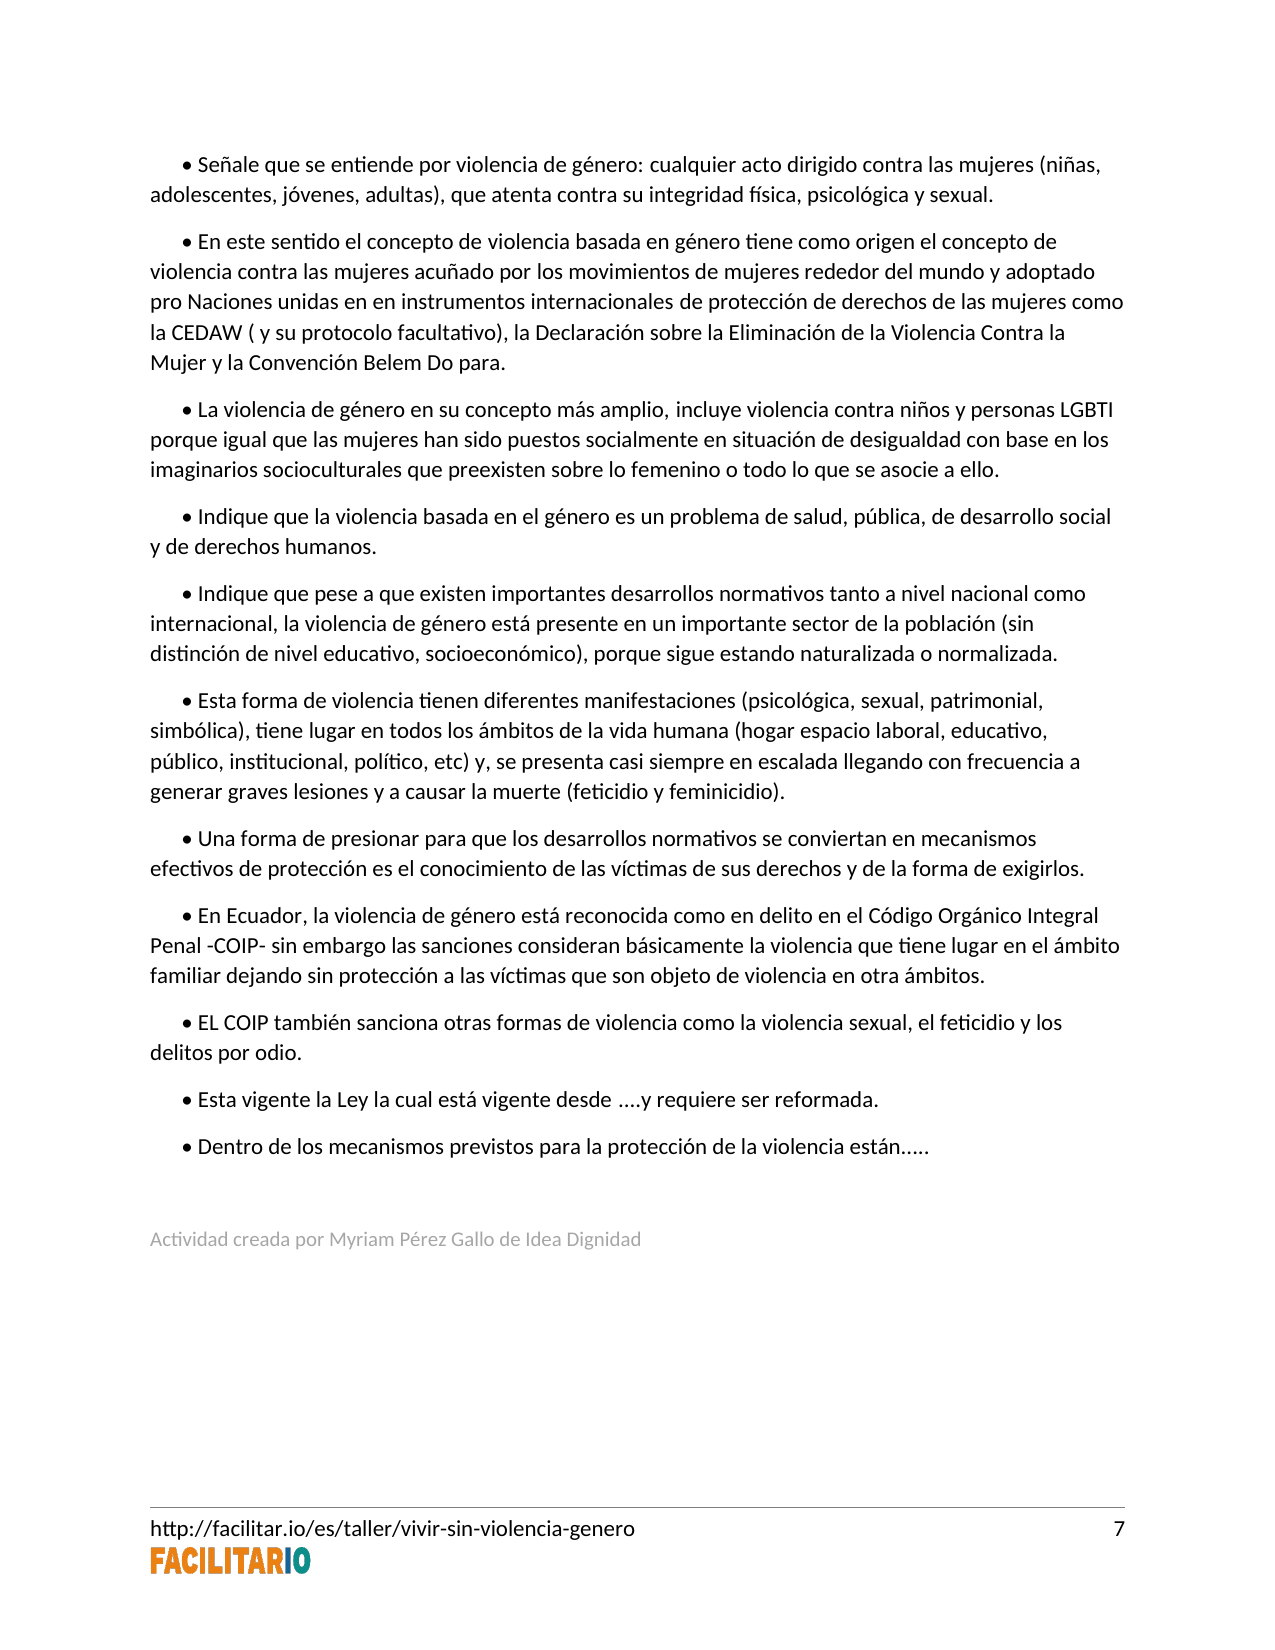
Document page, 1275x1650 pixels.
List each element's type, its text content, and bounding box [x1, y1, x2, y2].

text • Dentro de los mecanismos previstos para la protección de la violencia están..... [150, 1132, 1125, 1160]
text • Una forma de presionar para que los desarrollos normativos se conviertan en mecanismos efectivos de protección es el conocimiento de las víctimas de sus derechos y de la forma de exigirlos. [150, 824, 1125, 882]
text Actividad creada por Myriam Pérez Gallo de Idea Dignidad [150, 1226, 1125, 1251]
text • Esta forma de violencia tienen diferentes manifestaciones (psicológica, sexual, patrimonial, simbólica), tiene lugar en todos los ámbitos de la vida humana (hogar espacio laboral, educativo, público, institucional, político, etc) y, se presenta casi siempre en escalada llegando con frecuencia a generar graves lesiones y a causar la muerte (feticidio y feminicidio). [150, 686, 1125, 805]
text • Señale que se entiende por violencia de género: cualquier acto dirigido contra las mujeres (niñas, adolescentes, jóvenes, adultas), que atenta contra su integridad física, psicológica y sexual. [150, 150, 1125, 208]
text • Esta vigente la Ley la cual está vigente desde ....y requiere ser reformada. [150, 1085, 1125, 1113]
text • En Ecuador, la violencia de género está reconocida como en delito en el Código Orgánico Integral Penal -COIP- sin embargo las sanciones consideran básicamente la violencia que tiene lugar en el ámbito familiar dejando sin protección a las víctimas que son objeto de violencia en otra ámbitos. [150, 901, 1125, 989]
picture [145, 1544, 315, 1576]
text • La violencia de género en su concepto más amplio, incluye violencia contra niños y personas LGBTI porque igual que las mujeres han sido puestos socialmente en situación de desigualdad con base en los imaginarios socioculturales que preexisten sobre lo femenino o todo lo que se asocie a ello. [150, 395, 1125, 483]
text • En este sentido el concepto de violencia basada en género tiene como origen el concepto de violencia contra las mujeres acuñado por los movimientos de mujeres rededor del mundo y adoptado pro Naciones unidas en en instrumentos internacionales de protección de derechos de las mujeres como la CEDAW ( y su protocolo facultativo), la Declaración sobre la Eliminación de la Violencia Contra la Mujer y la Convención Belem Do para. [150, 227, 1125, 376]
text • EL COIP también sanciona otras formas de violencia como la violencia sexual, el feticidio y los delitos por odio. [150, 1008, 1125, 1067]
text • Indique que pese a que existen importantes desarrollos normativos tanto a nivel nacional como internacional, la violencia de género está presente en un importante sector de la población (sin distinción de nivel educativo, socioeconómico), porque sigue estando naturalizada o normalizada. [150, 579, 1125, 668]
text • Indique que la violencia basada en el género es un problema de salud, pública, de desarrollo social y de derechos humanos. [150, 502, 1125, 560]
